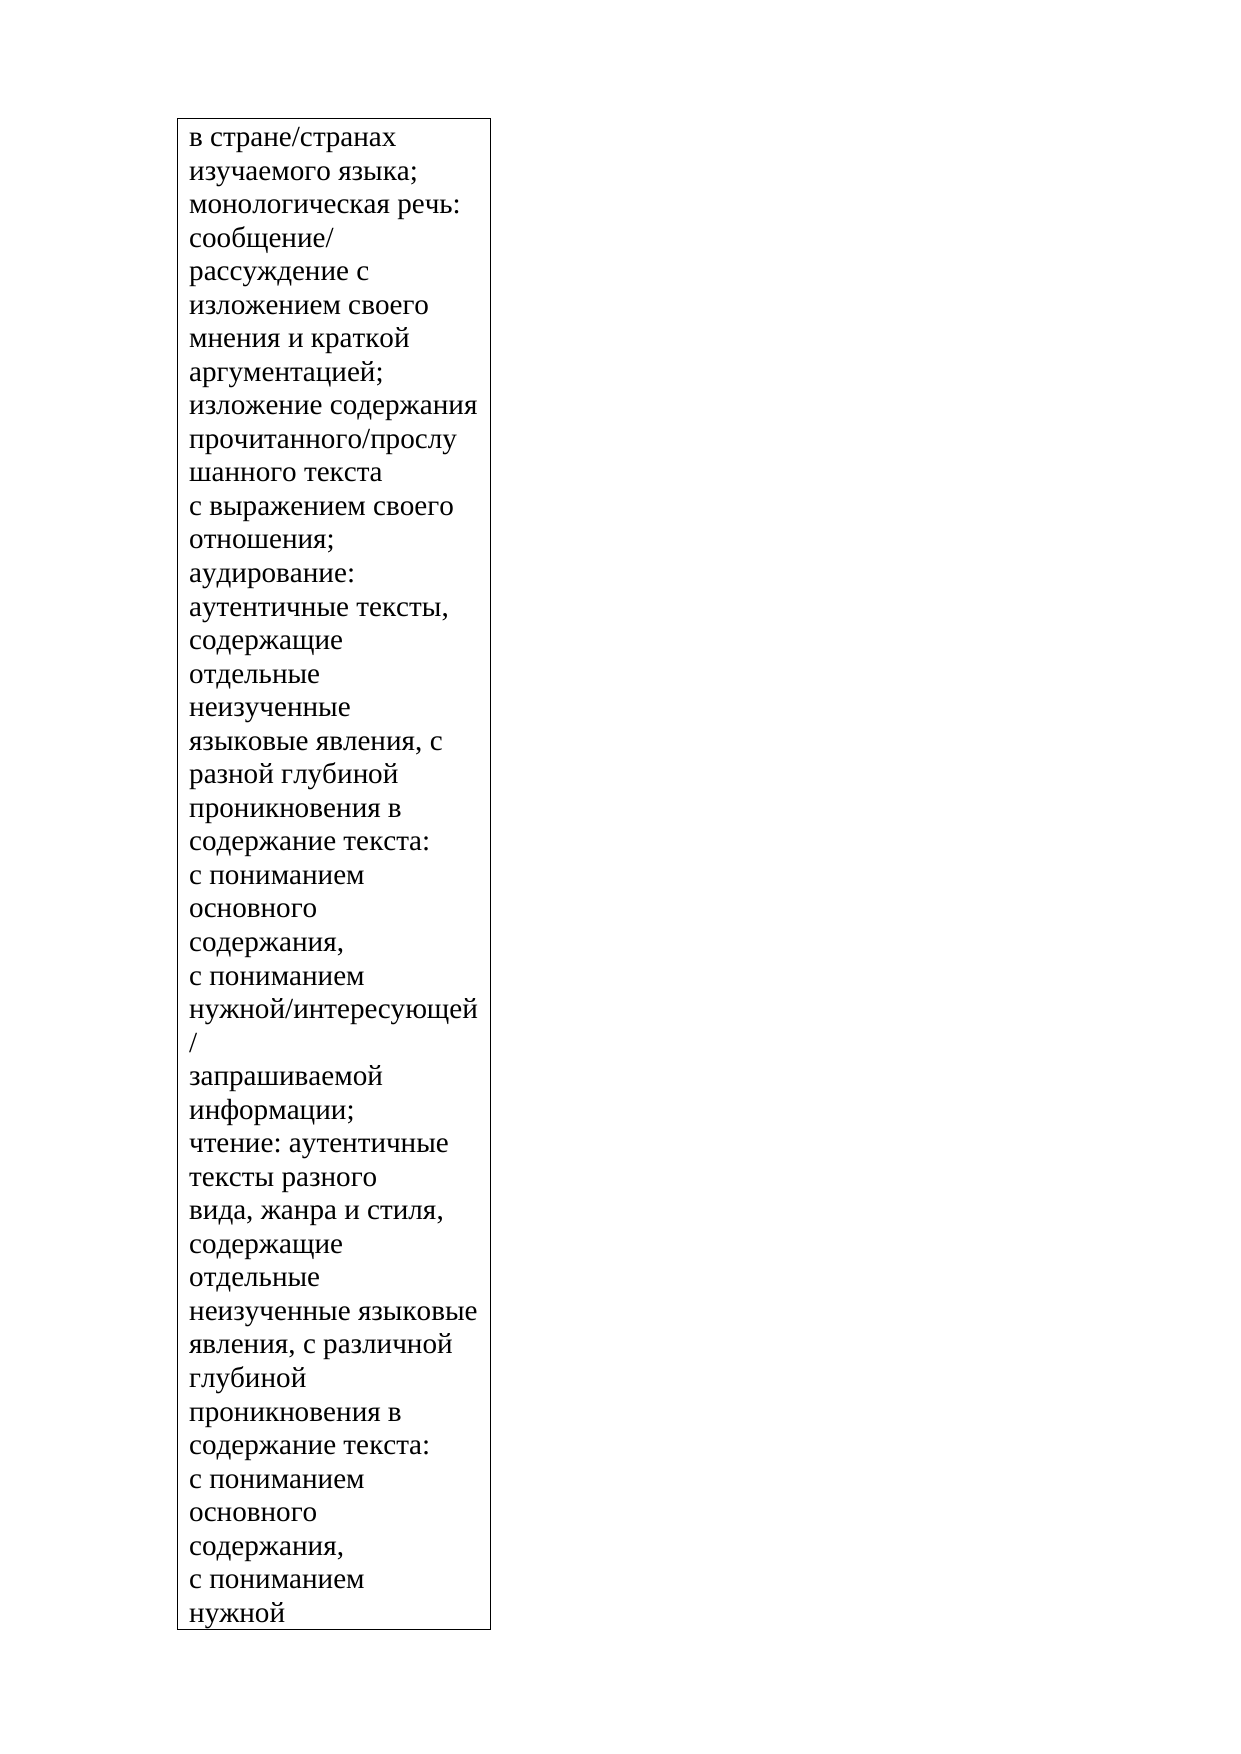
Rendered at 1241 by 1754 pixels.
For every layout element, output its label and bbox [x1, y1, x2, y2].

table_header [178, 119, 490, 1628]
